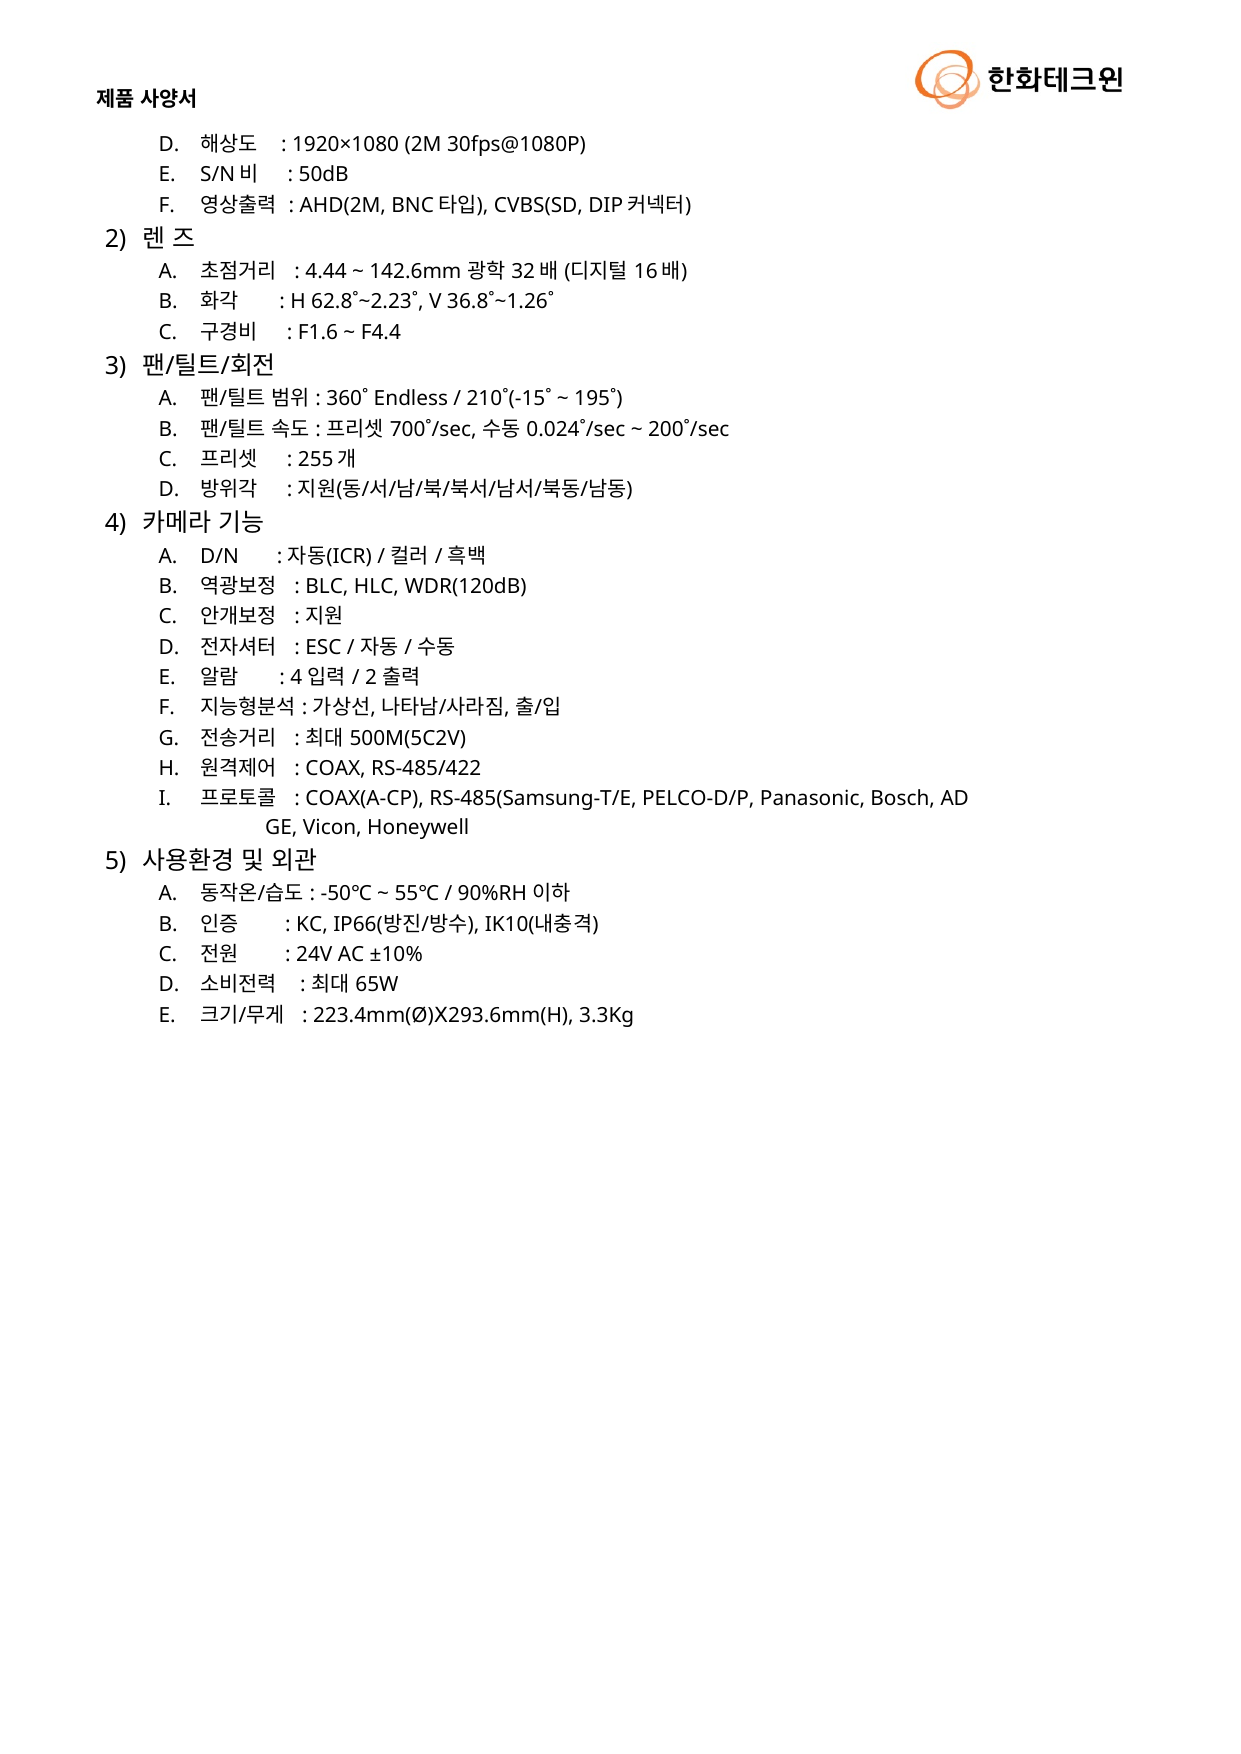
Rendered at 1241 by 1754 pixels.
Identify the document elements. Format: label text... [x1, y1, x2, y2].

list 인증 : KC, IP66(방진/방수), IK10(내충격) [158, 907, 1165, 937]
list 안개보정 : 지원 [158, 600, 1165, 630]
list 화각 : H 62.8˚~2.23˚, V 36.8˚~1.26˚ [158, 285, 1165, 315]
list 초점거리 : 4.44 ~ 142.6mm 광학 32배 (디지털 16배) [158, 254, 1165, 285]
list 구경비 : F1.6 ~ F4.4 [158, 315, 1165, 345]
list D/N : 자동(ICR) / 컬러 / 흑백 [158, 539, 1165, 569]
list 소비전력 : 최대 65W [158, 967, 1165, 998]
list 팬/틸트 속도 : 프리셋 700˚/sec, 수동 0.024˚/sec ~ 200˚/sec [158, 412, 1165, 442]
list 팬/틸트 범위 : 360˚ Endless / 210˚(-15˚ ~ 195˚) [158, 382, 1165, 412]
list 원격제어 : COAX, RS-485/422 [158, 751, 1165, 782]
list 방위각 : 지원(동/서/남/북/북서/남서/북동/남동) [158, 472, 1165, 503]
list 동작온/습도 : -50℃ ~ 55℃ / 90%RH 이하 [158, 877, 1165, 907]
list 팬/틸트/회전 [104, 345, 1165, 382]
list 전원 : 24V AC ±10% [158, 937, 1165, 967]
list 프로토콜 : COAX(A-CP), RS-485(Samsung-T/E, PELCO-D/P, Panasonic, Bosch, AD GE, Vicon, Honeywell [158, 782, 1165, 840]
list 전자셔터 : ESC / 자동 / 수동 [158, 630, 1165, 660]
list 사용환경 및 외관 [104, 840, 1165, 877]
list 크기/무게 : 223.4mm(Ø)Ⅹ293.6mm(H), 3.3Kg [158, 998, 1165, 1028]
list 전송거리 : 최대 500M(5C2V) [158, 721, 1165, 751]
list 역광보정 : BLC, HLC, WDR(120dB) [158, 569, 1165, 600]
list 카메라 기능 [104, 503, 1165, 539]
list 프리셋 : 255개 [158, 442, 1165, 472]
picture [870, 42, 1166, 116]
list 해상도 : 1920×1080 (2M 30fps@1080P) [158, 127, 1165, 157]
list 영상출력 : AHD(2M, BNC타입), CVBS(SD, DIP커넥터) [158, 188, 1165, 218]
list 렌 즈 [104, 218, 1165, 254]
list 알람 : 4 입력 / 2 출력 [158, 660, 1165, 691]
list S/N비 : 50dB [158, 157, 1165, 188]
list 지능형분석 : 가상선, 나타남/사라짐, 출/입 [158, 691, 1165, 721]
